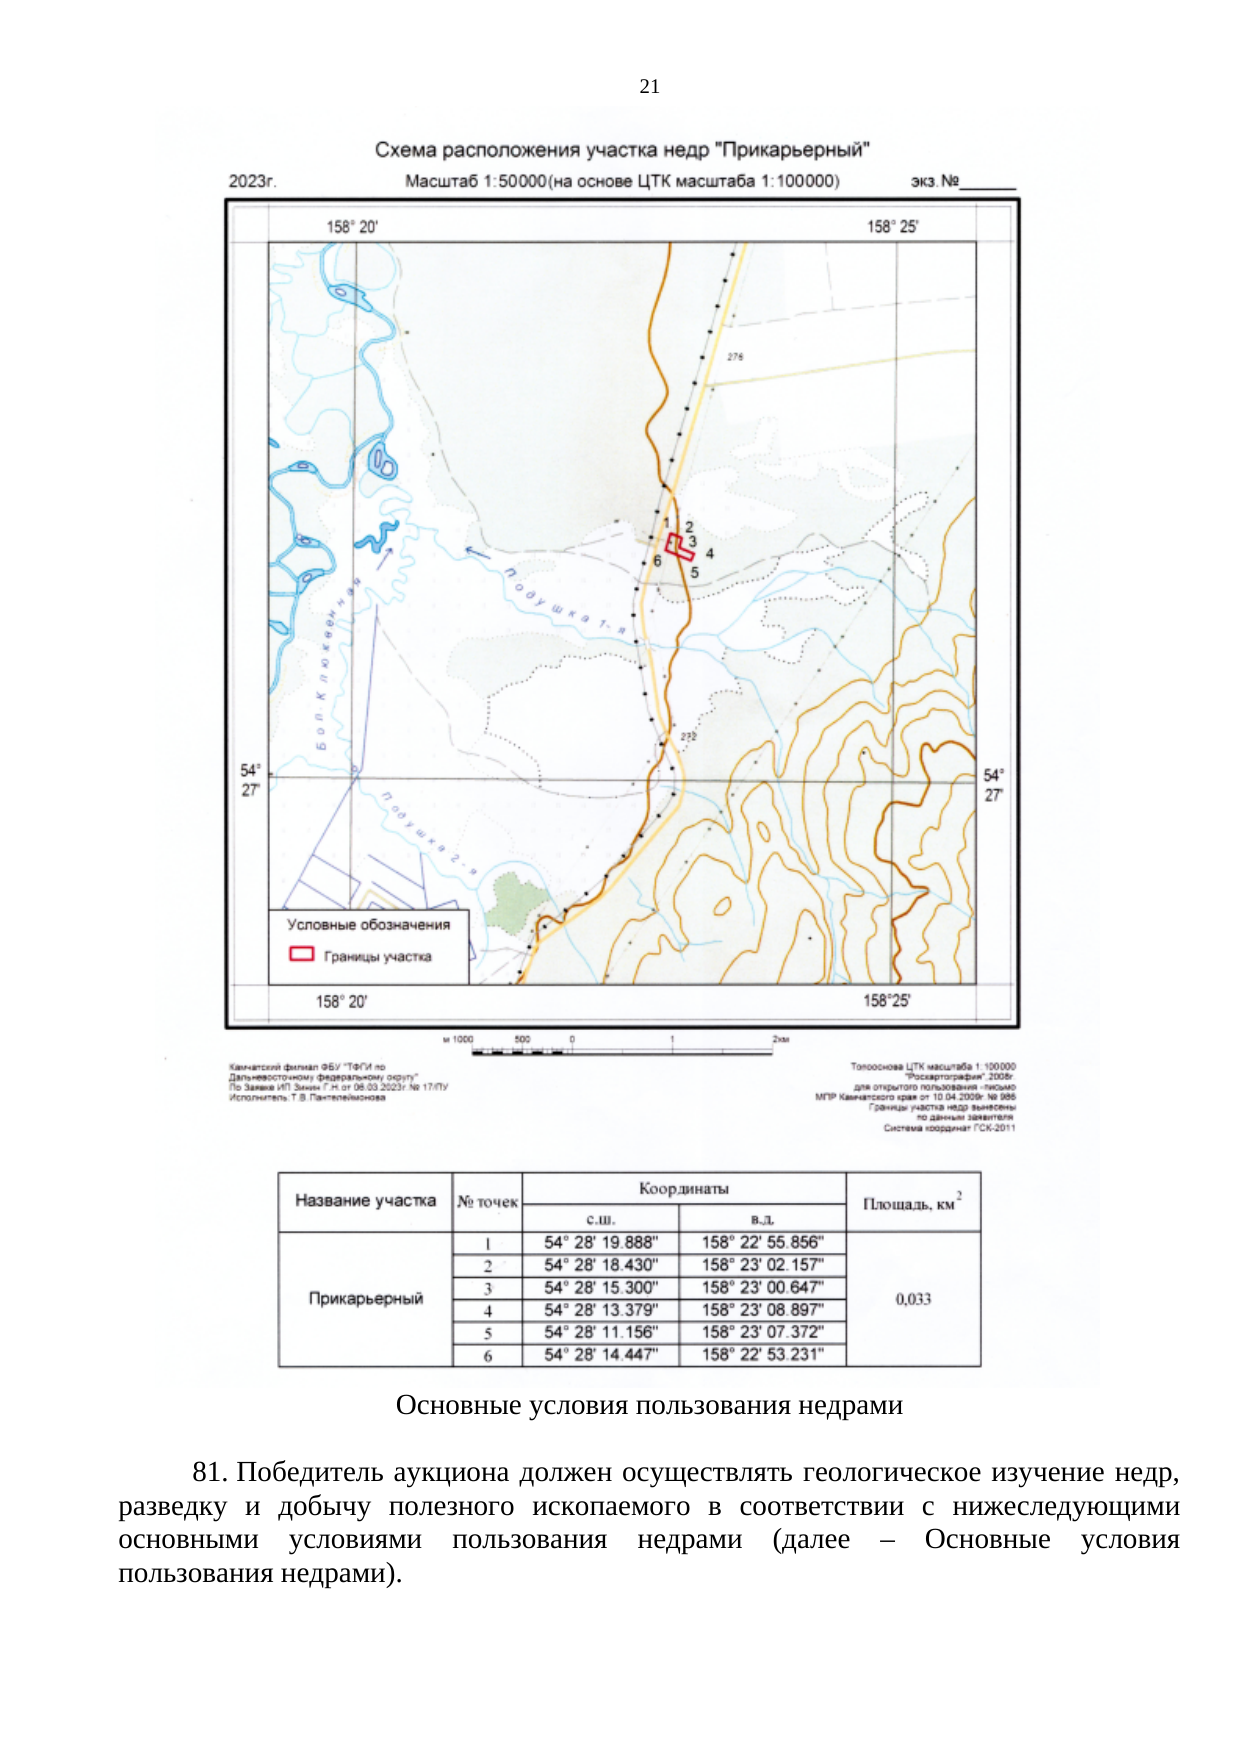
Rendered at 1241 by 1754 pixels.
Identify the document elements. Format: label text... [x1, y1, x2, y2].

list Основные условия пользования недрами [118, 1387, 1181, 1421]
list Победитель аукциона должен осуществлять геологическое изучение недр, разведку и добычу полезного ископаемого в соответствии с нижеследующими основными условиями пользования недрами (далее – Основные условия пользования недрами). [118, 1454, 1181, 1589]
picture [154, 106, 1100, 1388]
